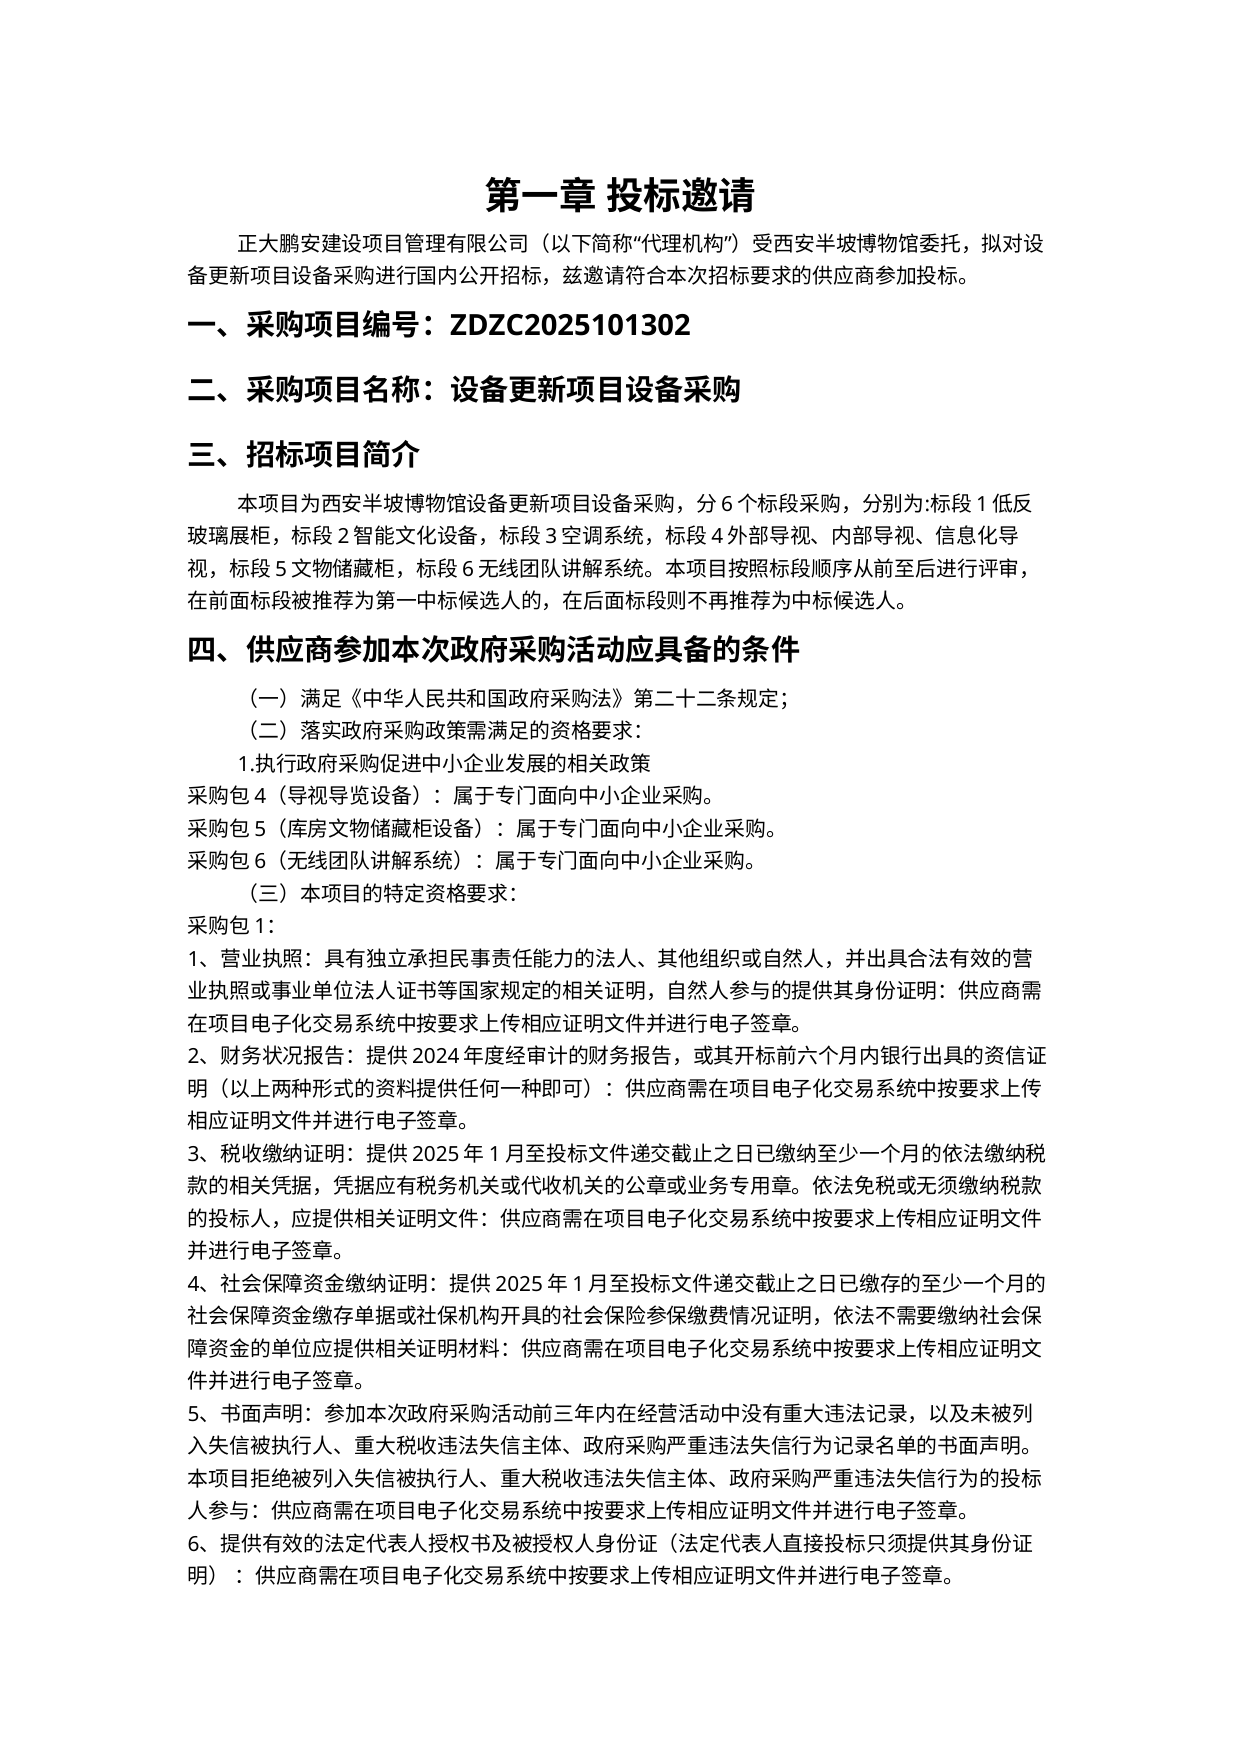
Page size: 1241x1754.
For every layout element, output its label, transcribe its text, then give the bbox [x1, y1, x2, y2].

text 本项目为西安半坡博物馆设备更新项目设备采购，分6个标段采购，分别为:标段1低反玻璃展柜，标段2智能文化设备，标段3空调系统，标段4外部导视、内部导视、信息化导视，标段5文物储藏柜，标段6无线团队讲解系统。本项目按照标段顺序从前至后进行评审，在前面标段被推荐为第一中标候选人的，在后面标段则不再推荐为中标候选人。 [187, 487, 1053, 617]
text 采购包4（导视导览设备）：属于专门面向中小企业采购。 [187, 779, 1053, 812]
text 第一章 投标邀请 [187, 162, 1053, 227]
text 1、营业执照：具有独立承担民事责任能力的法人、其他组织或自然人，并出具合法有效的营业执照或事业单位法人证书等国家规定的相关证明，自然人参与的提供其身份证明：供应商需在项目电子化交易系统中按要求上传相应证明文件并进行电子签章。 [187, 942, 1053, 1039]
text 二、采购项目名称：设备更新项目设备采购 [187, 357, 1053, 422]
text 6、提供有效的法定代表人授权书及被授权人身份证（法定代表人直接投标只须提供其身份证明） ：供应商需在项目电子化交易系统中按要求上传相应证明文件并进行电子签章。 [187, 1527, 1053, 1592]
text 正大鹏安建设项目管理有限公司（以下简称“代理机构”）受西安半坡博物馆委托，拟对设备更新项目设备采购进行国内公开招标，兹邀请符合本次招标要求的供应商参加投标。 [187, 227, 1053, 292]
text 四、供应商参加本次政府采购活动应具备的条件 [187, 617, 1053, 682]
text 3、税收缴纳证明：提供2025年1月至投标文件递交截止之日已缴纳至少一个月的依法缴纳税款的相关凭据，凭据应有税务机关或代收机关的公章或业务专用章。依法免税或无须缴纳税款的投标人，应提供相关证明文件：供应商需在项目电子化交易系统中按要求上传相应证明文件并进行电子签章。 [187, 1137, 1053, 1267]
text 4、社会保障资金缴纳证明：提供2025年1月至投标文件递交截止之日已缴存的至少一个月的社会保障资金缴存单据或社保机构开具的社会保险参保缴费情况证明，依法不需要缴纳社会保障资金的单位应提供相关证明材料：供应商需在项目电子化交易系统中按要求上传相应证明文件并进行电子签章。 [187, 1267, 1053, 1397]
text （二）落实政府采购政策需满足的资格要求： [187, 714, 1053, 747]
text （三）本项目的特定资格要求： [187, 877, 1053, 909]
text 5、书面声明：参加本次政府采购活动前三年内在经营活动中没有重大违法记录，以及未被列入失信被执行人、重大税收违法失信主体、政府采购严重违法失信行为记录名单的书面声明。本项目拒绝被列入失信被执行人、重大税收违法失信主体、政府采购严重违法失信行为的投标人参与：供应商需在项目电子化交易系统中按要求上传相应证明文件并进行电子签章。 [187, 1397, 1053, 1527]
text （一）满足《中华人民共和国政府采购法》第二十二条规定； [187, 682, 1053, 714]
text 采购包6（无线团队讲解系统）：属于专门面向中小企业采购。 [187, 844, 1053, 877]
text 1.执行政府采购促进中小企业发展的相关政策 [187, 747, 1053, 779]
text 采购包5（库房文物储藏柜设备）：属于专门面向中小企业采购。 [187, 812, 1053, 844]
text 2、财务状况报告：提供2024年度经审计的财务报告，或其开标前六个月内银行出具的资信证明（以上两种形式的资料提供任何一种即可）：供应商需在项目电子化交易系统中按要求上传相应证明文件并进行电子签章。 [187, 1039, 1053, 1137]
text 采购包1： [187, 909, 1053, 942]
text 一、采购项目编号：ZDZC2025101302 [187, 292, 1053, 357]
text 三、招标项目简介 [187, 422, 1053, 487]
